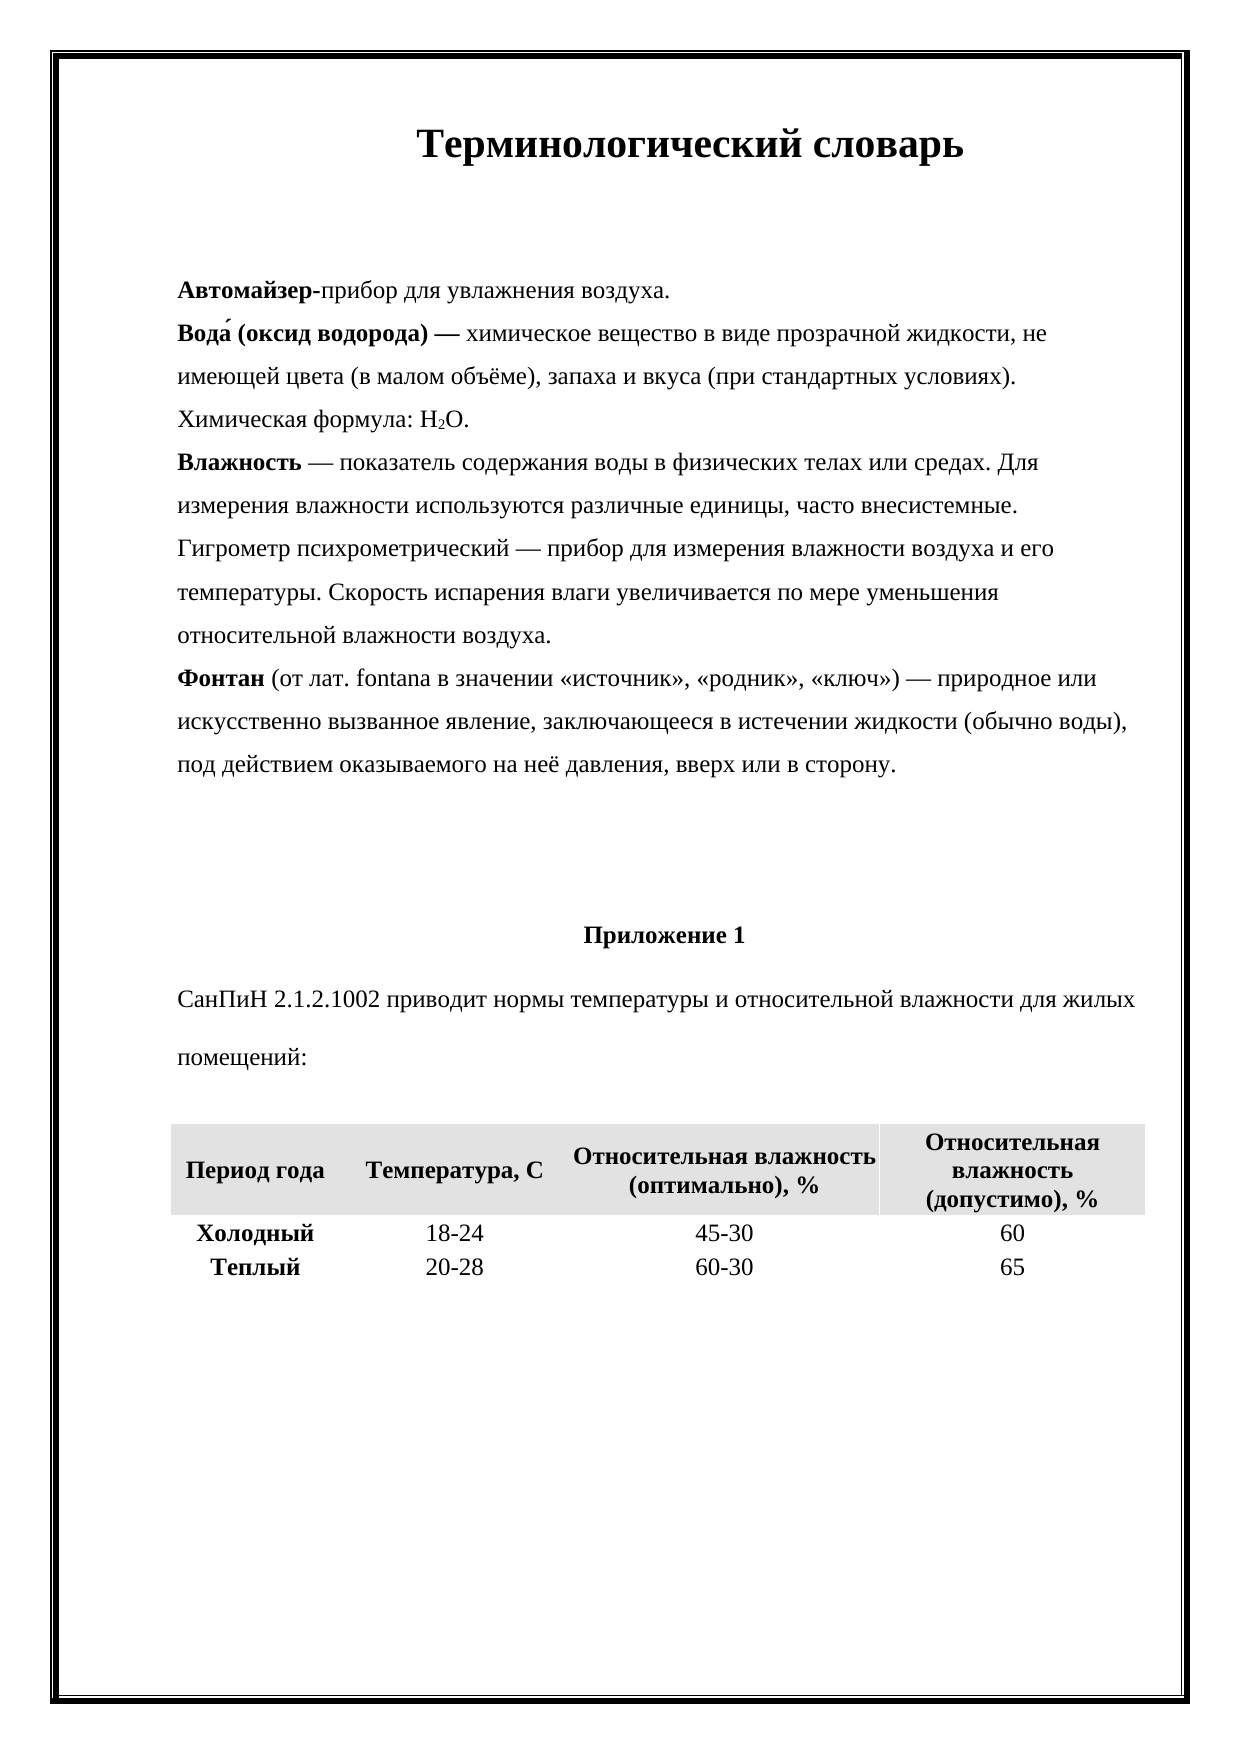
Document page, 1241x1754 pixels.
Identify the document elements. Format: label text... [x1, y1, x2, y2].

table_cell 45-30 [569, 1215, 879, 1249]
text СанПиН 2.1.2.1002 приводит нормы температуры и относительной влажности для жилых помещений: [177, 984, 1152, 1070]
text Фонтан (от лат. fontana в значении «источник», «родник», «ключ») — природное или искусственно вызванное явление, заключающееся в истечении жидкости (обычно воды), под действием оказываемого на неё давления, вверх или в сторону. [177, 663, 1152, 778]
table_header Температура, C [340, 1124, 569, 1215]
table_cell Теплый [171, 1249, 340, 1283]
table_cell Холодный [171, 1215, 340, 1249]
table_cell 65 [880, 1249, 1145, 1283]
text Влажность — показатель содержания воды в физических телах или средах. Для измерения влажности используются различные единицы, часто внесистемные. [177, 447, 1152, 519]
table_header Относительная влажность (оптимально), % [569, 1124, 879, 1215]
table_cell 60 [880, 1215, 1145, 1249]
table_cell 20-28 [340, 1249, 569, 1283]
text Автомайзер-прибор для увлажнения воздуха. [177, 275, 1152, 303]
table_cell 18-24 [340, 1215, 569, 1249]
table_cell 60-30 [569, 1249, 879, 1283]
table_header Период года [171, 1124, 340, 1215]
text Гигрометр психрометрический — прибор для измерения влажности воздуха и его температуры. Скорость испарения влаги увеличивается по мере уменьшения относительной влажности воздуха. [177, 533, 1152, 648]
text Терминологический словарь [229, 118, 1152, 166]
text Приложение 1 [177, 920, 1152, 949]
table_header Относительная влажность (допустимо), % [880, 1124, 1145, 1215]
text Вода́ (оксид водорода) — химическое вещество в виде прозрачной жидкости, не имеющей цвета (в малом объёме), запаха и вкуса (при стандартных условиях). Химическая формула: Н2O. [177, 318, 1152, 433]
